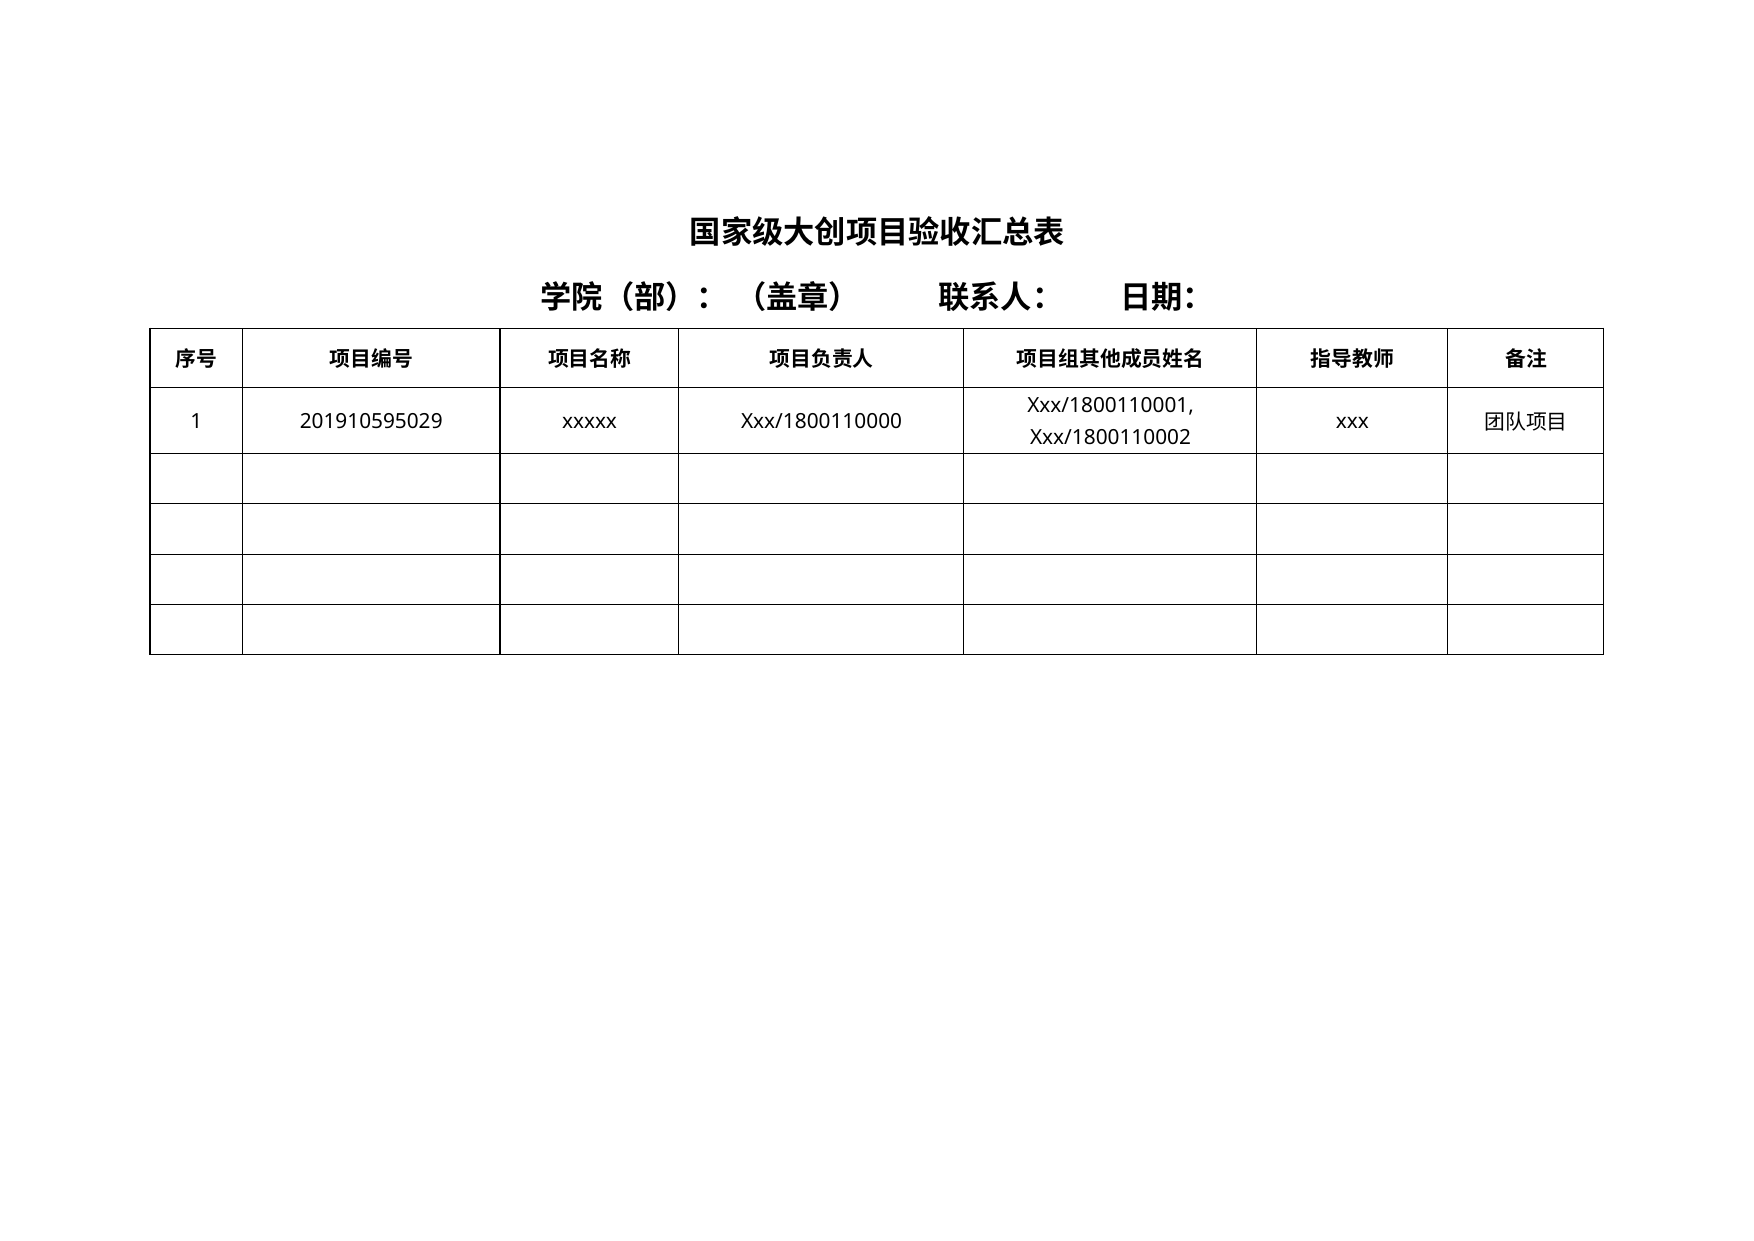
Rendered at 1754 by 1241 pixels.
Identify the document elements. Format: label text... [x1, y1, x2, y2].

table_header 指导教师 [1257, 329, 1447, 387]
table_cell [679, 504, 963, 553]
table_cell Xxx/1800110000 [679, 388, 963, 453]
text 学院（部）： （盖章） 联系人： 日期： [150, 263, 1604, 328]
table_cell [679, 454, 963, 503]
table_cell xxxxx [501, 388, 678, 453]
table_header 项目编号 [243, 329, 499, 387]
table_cell [243, 605, 499, 654]
table_cell Xxx/1800110001, Xxx/1800110002 [964, 388, 1256, 453]
table_cell [1257, 504, 1447, 553]
table_cell [501, 504, 678, 553]
table_cell [501, 454, 678, 503]
table_cell 1 [151, 388, 242, 453]
table_cell [151, 454, 242, 503]
table_cell [964, 555, 1256, 604]
table_cell [964, 454, 1256, 503]
text 国家级大创项目验收汇总表 [150, 198, 1604, 263]
table_cell [679, 605, 963, 654]
table_header 项目负责人 [679, 329, 963, 387]
table_cell 201910595029 [243, 388, 499, 453]
table_cell [1448, 504, 1603, 553]
table_cell [964, 605, 1256, 654]
table_cell [151, 504, 242, 553]
table_cell [1448, 605, 1603, 654]
table_header 序号 [151, 329, 242, 387]
table_cell [243, 454, 499, 503]
table_header 项目名称 [501, 329, 678, 387]
table_cell [151, 555, 242, 604]
table_cell [501, 605, 678, 654]
table_cell [243, 555, 499, 604]
table_cell [1448, 454, 1603, 503]
table_cell [501, 555, 678, 604]
table_cell xxx [1257, 388, 1447, 453]
table_cell [243, 504, 499, 553]
table_cell [1257, 605, 1447, 654]
table_cell [1257, 454, 1447, 503]
table_cell 团队项目 [1448, 388, 1603, 453]
table_cell [151, 605, 242, 654]
table_cell [964, 504, 1256, 553]
table_cell [679, 555, 963, 604]
table_header 项目组其他成员姓名 [964, 329, 1256, 387]
table_header 备注 [1448, 329, 1603, 387]
table_cell [1448, 555, 1603, 604]
table_cell [1257, 555, 1447, 604]
